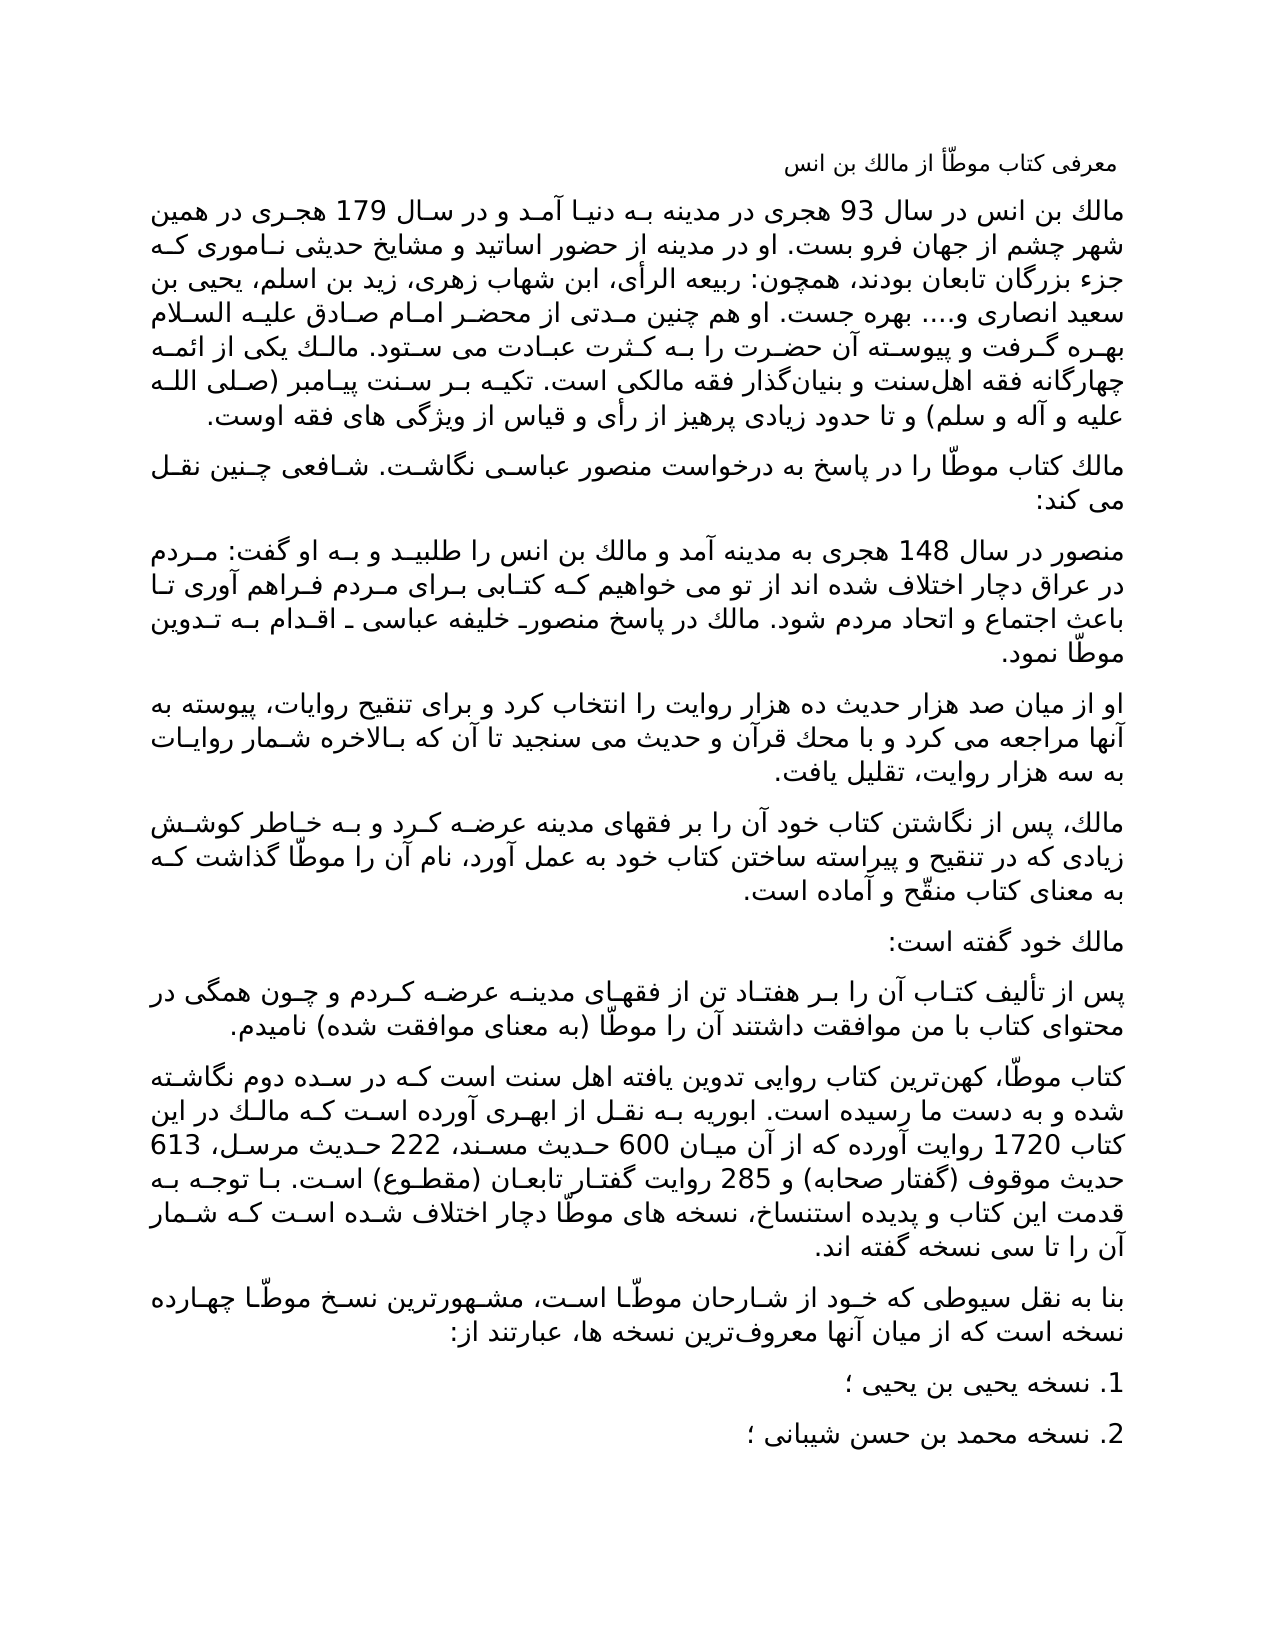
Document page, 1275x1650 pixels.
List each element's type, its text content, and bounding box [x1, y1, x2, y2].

text او از میان صد هزار حدیث ده هزار روایت را انتخاب كرد و برای تنقیح روایات، پیوسته به آنها مراجعه می كرد و با محك قرآن و حدیث می سنجید تا آن كه بالاخره شمار روایات به سه هزار روایت، تقلیل یافت. [150, 688, 1125, 788]
text مالك خود گفته است: [150, 926, 1125, 957]
text بنا به نقل سیوطی كه خود از شارحان موطّا است، مشهورترین نسخ موطّا چهارده نسخه است كه از میان آنها معروف‌ترین نسخه ها، عبارتند از: [150, 1282, 1125, 1348]
text مالك، پس از نگاشتن كتاب خود آن را بر فقهای مدینه عرضه كرد و به خاطر كوشش زیادی كه در تنقیح و پیراسته ساختن كتاب خود به عمل آورد، نام آن را موطّا گذاشت كه به معنای كتاب منقّح و آماده است. [150, 807, 1125, 907]
text منصور در سال 148 هجری به مدینه آمد و مالك بن انس را طلبید و به او گفت: مردم در عراق دچار اختلاف شده اند از تو می خواهیم كه كتابی برای مردم فراهم آوری تا باعث اجتماع و اتحاد مردم شود. مالك در پاسخ منصورـ خلیفه عباسی ـ اقدام به تدوین موطّا نمود. [150, 535, 1125, 669]
text مالك كتاب موطّا را در پاسخ به درخواست منصور عباسی نگاشت. شافعی چنین نقل می كند: [150, 451, 1125, 516]
text پس از تألیف كتاب آن را بر هفتاد تن از فقهای مدینه عرضه كردم و چون همگی در محتوای كتاب با من موافقت داشتند آن را موطّا (به معنای موافقت شده) نامیدم. [150, 977, 1125, 1042]
text مالك بن انس در سال 93 هجری در مدینه به دنیا آمد و در سال 179 هجری در همین شهر چشم از جهان فرو بست. او در مدینه از حضور اساتید و مشایخ حدیثی ناموری كه جزء بزرگان تابعان بودند، همچون: ربیعه الرأی، ابن شهاب زهری، زید بن اسلم، یحیی بن سعید انصاری و.... بهره جست. او هم چنین مدتی از محضر امام صادق علیه السلام بهره گرفت و پیوسته آن حضرت را به كثرت عبادت می ستود. مالك یكی از ائمه چهارگانه فقه اهل‌سنت و بنیان‌گذار فقه مالكی است. تكیه بر سنت پیامبر (صلی الله علیه و آله و سلم) و تا حدود زیادی پرهیز از رأی و قیاس از ویژگی های فقه اوست. [150, 195, 1125, 431]
text 1. نسخه یحیی بن یحیی ؛ [150, 1367, 1125, 1399]
text 2. نسخه محمد بن حسن شیبانی ؛ [150, 1418, 1125, 1449]
text كتاب موطّا، كهن‌ترین كتاب روایی تدوین یافته اهل سنت است كه در سده دوم نگاشته شده و به دست ما رسیده است. ابوریه به نقل از ابهری آورده است كه مالك در این كتاب 1720 روایت آورده كه از آن میان 600 حدیث مسند، 222 حدیث مرسل، 613 حدیث موقوف (گفتار صحابه) و 285 روایت گفتار تابعان (مقطوع) است. با توجه به قدمت این كتاب و پدیده استنساخ، نسخه های موطّا دچار اختلاف شده است كه شمار آن را تا سی نسخه گفته اند. [150, 1061, 1125, 1263]
text معرفی کتاب موطّأ از مالك بن انس [150, 150, 1125, 177]
